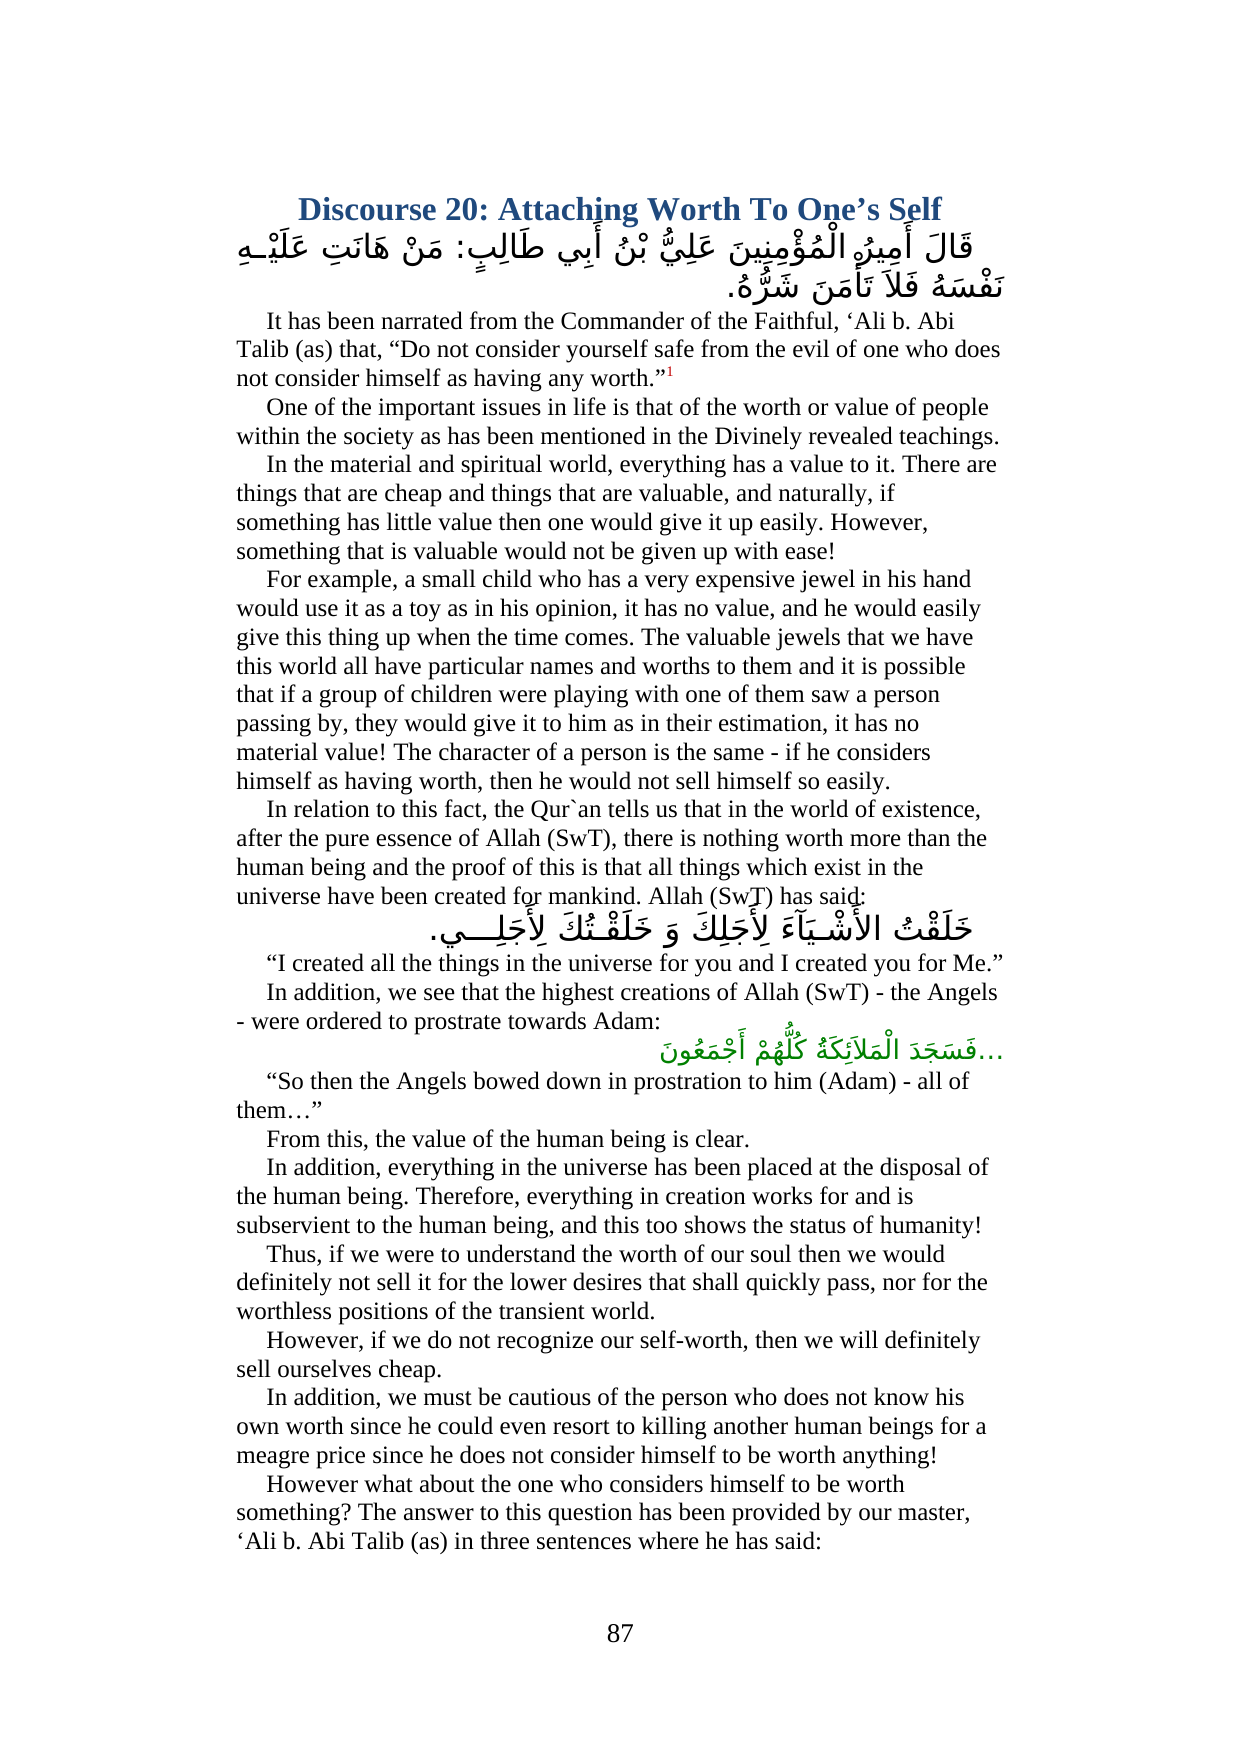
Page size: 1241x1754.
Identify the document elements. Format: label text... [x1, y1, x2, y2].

text “So then the Angels bowed down in prostration to him (Adam) - all of them…” [236, 1066, 1004, 1124]
text In addition, we see that the highest creations of Allah (SwT) - the Angels - were ordered to prostrate towards Adam: [236, 977, 1004, 1034]
text In addition, we must be cautious of the person who does not know his own worth since he could even resort to killing another human beings for a meagre price since he does not consider himself to be worth anything! [236, 1382, 1004, 1469]
text For example, a small child who has a very expensive jewel in his hand would use it as a toy as in his opinion, it has no value, and he would easily give this thing up when the time comes. The valuable jewels that we have this world all have particular names and worths to them and it is possible that if a group of children were playing with one of them saw a person passing by, they would give it to him as in their estimation, it has no material value! The character of a person is the same - if he considers himself as having worth, then he would not sell himself so easily. [236, 564, 1004, 794]
text In relation to this fact, the Qur`an tells us that in the world of existence, after the pure essence of Allah (SwT), there is nothing worth more than the human being and the proof of this is that all things which exist in the universe have been created for mankind. Allah (SwT) has said: [236, 794, 1004, 909]
text Thus, if we were to understand the worth of our soul then we would definitely not sell it for the lower desires that shall quickly pass, nor for the worthless positions of the transient world. [236, 1239, 1004, 1325]
text خَلَقْتُ الأَشْـيَآءَ لِأَجَلِكَ وَ خَلَقْـتُكَ لِأَجَلِـــي. [236, 909, 1004, 948]
text “I created all the things in the universe for you and I created you for Me.” [236, 948, 1004, 977]
subtitle Discourse 20: Attaching Worth To One’s Self [236, 190, 1004, 228]
text One of the important issues in life is that of the worth or value of people within the society as has been mentioned in the Divinely revealed teachings. [236, 392, 1004, 449]
text فَسَجَدَ الْمَلاَئِكَةُُ كُلُّهُمْ أَجْمَعُونَ… [236, 1034, 1004, 1066]
text In the material and spiritual world, everything has a value to it. There are things that are cheap and things that are valuable, and naturally, if something has little value then one would give it up easily. However, something that is valuable would not be given up with ease! [236, 449, 1004, 564]
text However, if we do not recognize our self-worth, then we will definitely sell ourselves cheap. [236, 1325, 1004, 1382]
text From this, the value of the human being is clear. [236, 1124, 1004, 1152]
text In addition, everything in the universe has been placed at the disposal of the human being. Therefore, everything in creation works for and is subservient to the human being, and this too shows the status of humanity! [236, 1152, 1004, 1239]
text However what about the one who considers himself to be worth something? The answer to this question has been provided by our master, ‘Ali b. Abi Talib (as) in three sentences where he has said: [236, 1469, 1004, 1555]
text It has been narrated from the Commander of the Faithful, ‘Ali b. Abi Talib (as) that, “Do not consider yourself safe from the evil of one who does not consider himself as having any worth.”1 [236, 306, 1004, 392]
text قَالَ أَمِيرُ الْمُؤْمِنِينَ عَلِيُّ بْنُ أَبِي طَالِبٍ: مَنْ هَانَتِ عَلَيْهِ نَفْسَهُ فَلاَ تَأْمَنَ شَرُّهُ. [236, 228, 1004, 306]
